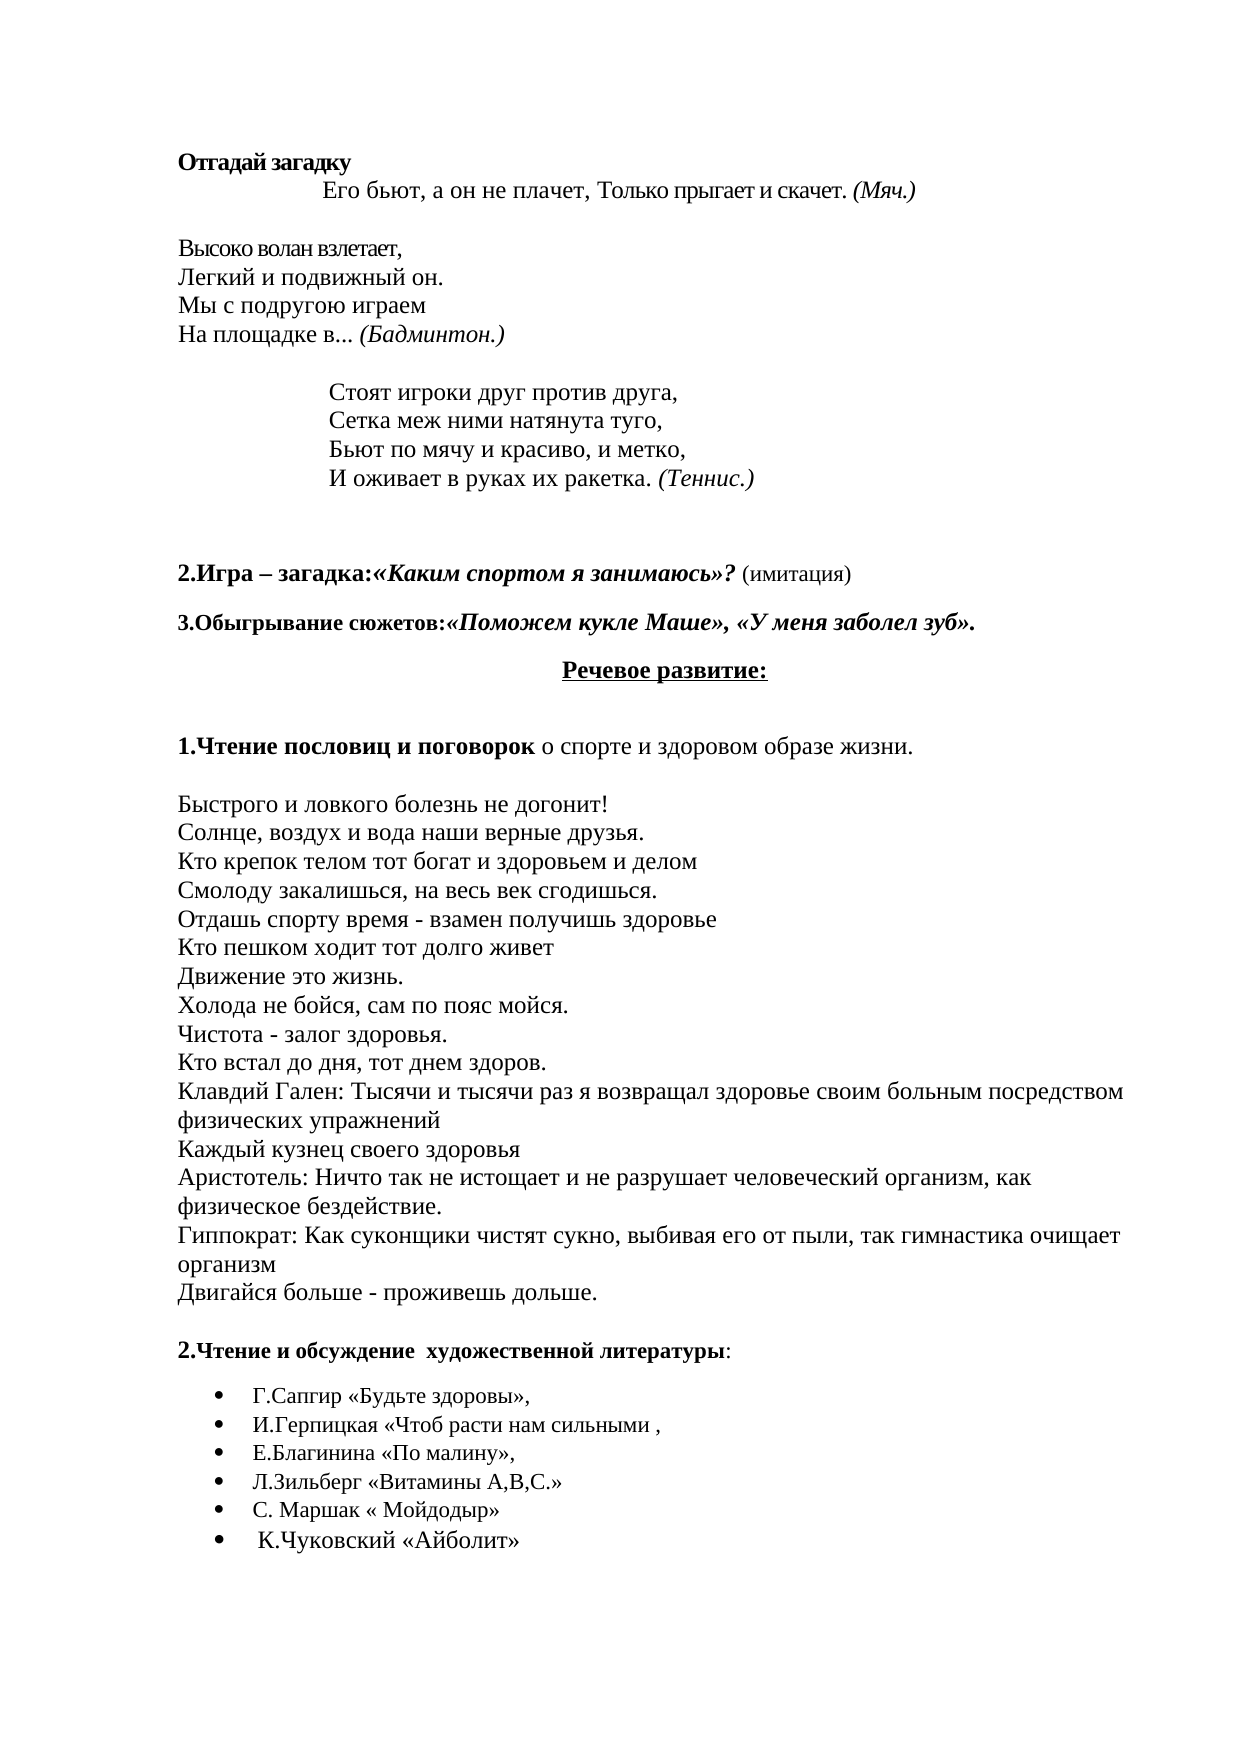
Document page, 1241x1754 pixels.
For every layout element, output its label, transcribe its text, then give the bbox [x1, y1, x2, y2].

text 2.Чтение и обсуждение художественной литературы: [177, 1335, 1152, 1364]
text Высоко волан взлетает, [178, 233, 1017, 262]
text 3.Обыгрывание сюжетов:«Поможем кукле Маше», «У меня заболел зуб». [177, 607, 1152, 636]
text Легкий и подвижный он. [178, 262, 1017, 291]
text И оживает в руках их ракетка. (Теннис.) [329, 463, 1110, 492]
text Мы с подругою играем [178, 291, 1017, 319]
list Е.Благинина «По малину», [215, 1439, 1152, 1466]
text 2.Игра – загадка:«Каким спортом я занимаюсь»? (имитация) [177, 554, 1152, 588]
list Л.Зильберг «Витамины А,В,С.» [215, 1468, 1152, 1494]
text Его бьют, а он не плачет, Только прыгает и скачет. (Мяч.) [322, 176, 1062, 204]
text Быстрого и ловкого болезнь не догонит! Солнце, воздух и вода наши верные друзья. Кто крепок телом тот богат и здоровьем и делом Смолоду закалишься, на весь век сгодишься. Отдашь спорту время - взамен получишь здоровье Кто пешком ходит тот долго живет Движение это жизнь. Холода не бойся, сам по пояс мойся. Чистота - залог здоровья. Кто встал до дня, тот днем здоров. Клавдий Гален: Тысячи и тысячи раз я возвращал здоровье своим больным посредством физических упражнений Каждый кузнец своего здоровья Аристотель: Ничто так не истощает и не разрушает человеческий организм, как физическое бездействие. Гиппократ: Как суконщики чистят сукно, выбивая его от пыли, так гимнастика очищает организм Двигайся больше - проживешь дольше. [177, 789, 1152, 1306]
text Отгадай загадку [177, 147, 1151, 176]
text На площадке в... (Бадминтон.) [178, 319, 1017, 348]
list Г.Сапгир «Будьте здоровы», [215, 1383, 1152, 1409]
text Речевое развитие: [177, 655, 1152, 683]
list С. Маршак « Мойдодыр» [215, 1496, 1152, 1523]
list И.Герпицкая «Чтоб расти нам сильными , [215, 1411, 1152, 1437]
text Бьют по мячу и красиво, и метко, [329, 434, 1110, 463]
list К.Чуковский «Айболит» [215, 1525, 1152, 1554]
text 1.Чтение пословиц и поговорок о спорте и здоровом образе жизни. [177, 731, 1152, 760]
text Стоят игроки друг против друга, [329, 377, 1110, 406]
text Сетка меж ними натянута туго, [329, 406, 1110, 434]
